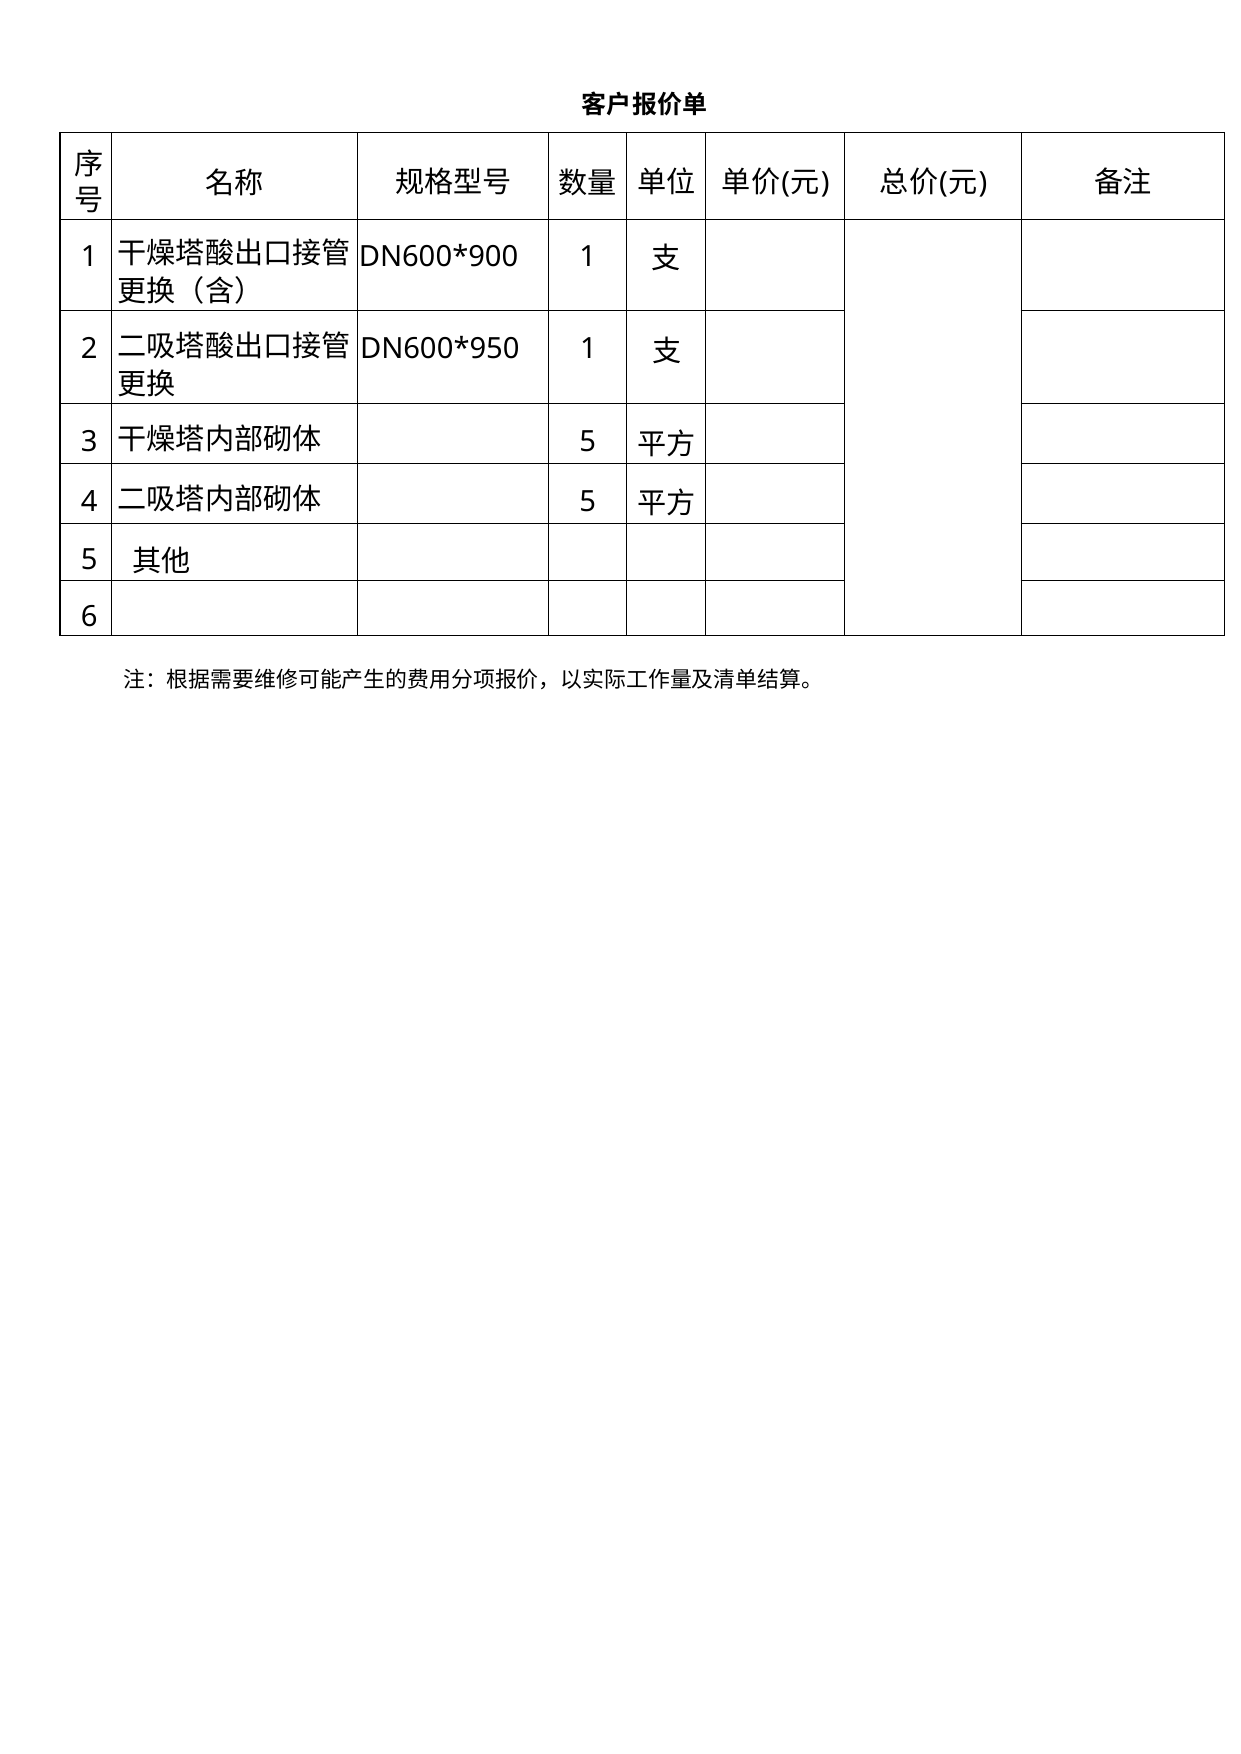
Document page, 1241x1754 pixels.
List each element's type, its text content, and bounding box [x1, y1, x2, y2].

table_cell 平方 [627, 404, 705, 462]
table_cell 1 [549, 220, 626, 310]
table_cell [1022, 311, 1224, 403]
table_cell 平方 [627, 464, 705, 522]
table_cell 干燥塔内部砌体 [112, 404, 357, 462]
table_cell [1022, 404, 1224, 462]
table_cell [706, 220, 844, 310]
table_cell [1022, 220, 1224, 310]
table_header 备注 [1022, 133, 1224, 218]
table_cell 干燥塔酸出口接管更换（含） [112, 220, 357, 310]
table_cell [1022, 581, 1224, 635]
table_cell 1 [61, 220, 111, 310]
table_cell 5 [549, 464, 626, 522]
table_header 数量 [549, 133, 626, 218]
table_cell DN600*950 [358, 311, 548, 403]
table_cell 2 [61, 311, 111, 403]
table_cell [706, 581, 844, 635]
table_cell 5 [61, 524, 111, 580]
table_cell [627, 524, 705, 580]
table_cell [112, 581, 357, 635]
text 注：根据需要维修可能产生的费用分项报价，以实际工作量及清单结算。 [57, 662, 1180, 693]
table_cell 5 [549, 404, 626, 462]
table_cell [706, 404, 844, 462]
table_cell [549, 524, 626, 580]
table_cell 二吸塔内部砌体 [112, 464, 357, 522]
table_cell [358, 581, 548, 635]
table_cell [845, 220, 1021, 635]
table_header 总价(元) [845, 133, 1021, 218]
table_cell [706, 524, 844, 580]
table_cell [1022, 524, 1224, 580]
table_cell [706, 311, 844, 403]
table_cell 4 [61, 464, 111, 522]
text 客户报价单 [582, 89, 1180, 120]
table_cell 6 [61, 581, 111, 635]
table_header 名称 [112, 133, 357, 218]
table_cell [706, 464, 844, 522]
table_cell [549, 581, 626, 635]
table_cell 1 [549, 311, 626, 403]
table_cell [1022, 464, 1224, 522]
table_cell [358, 404, 548, 462]
table_cell 二吸塔酸出口接管更换 [112, 311, 357, 403]
table_cell 其他 [112, 524, 357, 580]
table_cell [358, 464, 548, 522]
table_header 规格型号 [358, 133, 548, 218]
table_cell 支 [627, 220, 705, 310]
table_cell DN600*900 [358, 220, 548, 310]
table_cell 3 [61, 404, 111, 462]
table_header 单价(元) [706, 133, 844, 218]
table_header 单位 [627, 133, 705, 218]
table_cell [358, 524, 548, 580]
table_header 序号 [61, 133, 111, 218]
table_cell 支 [627, 311, 705, 403]
table_cell [627, 581, 705, 635]
